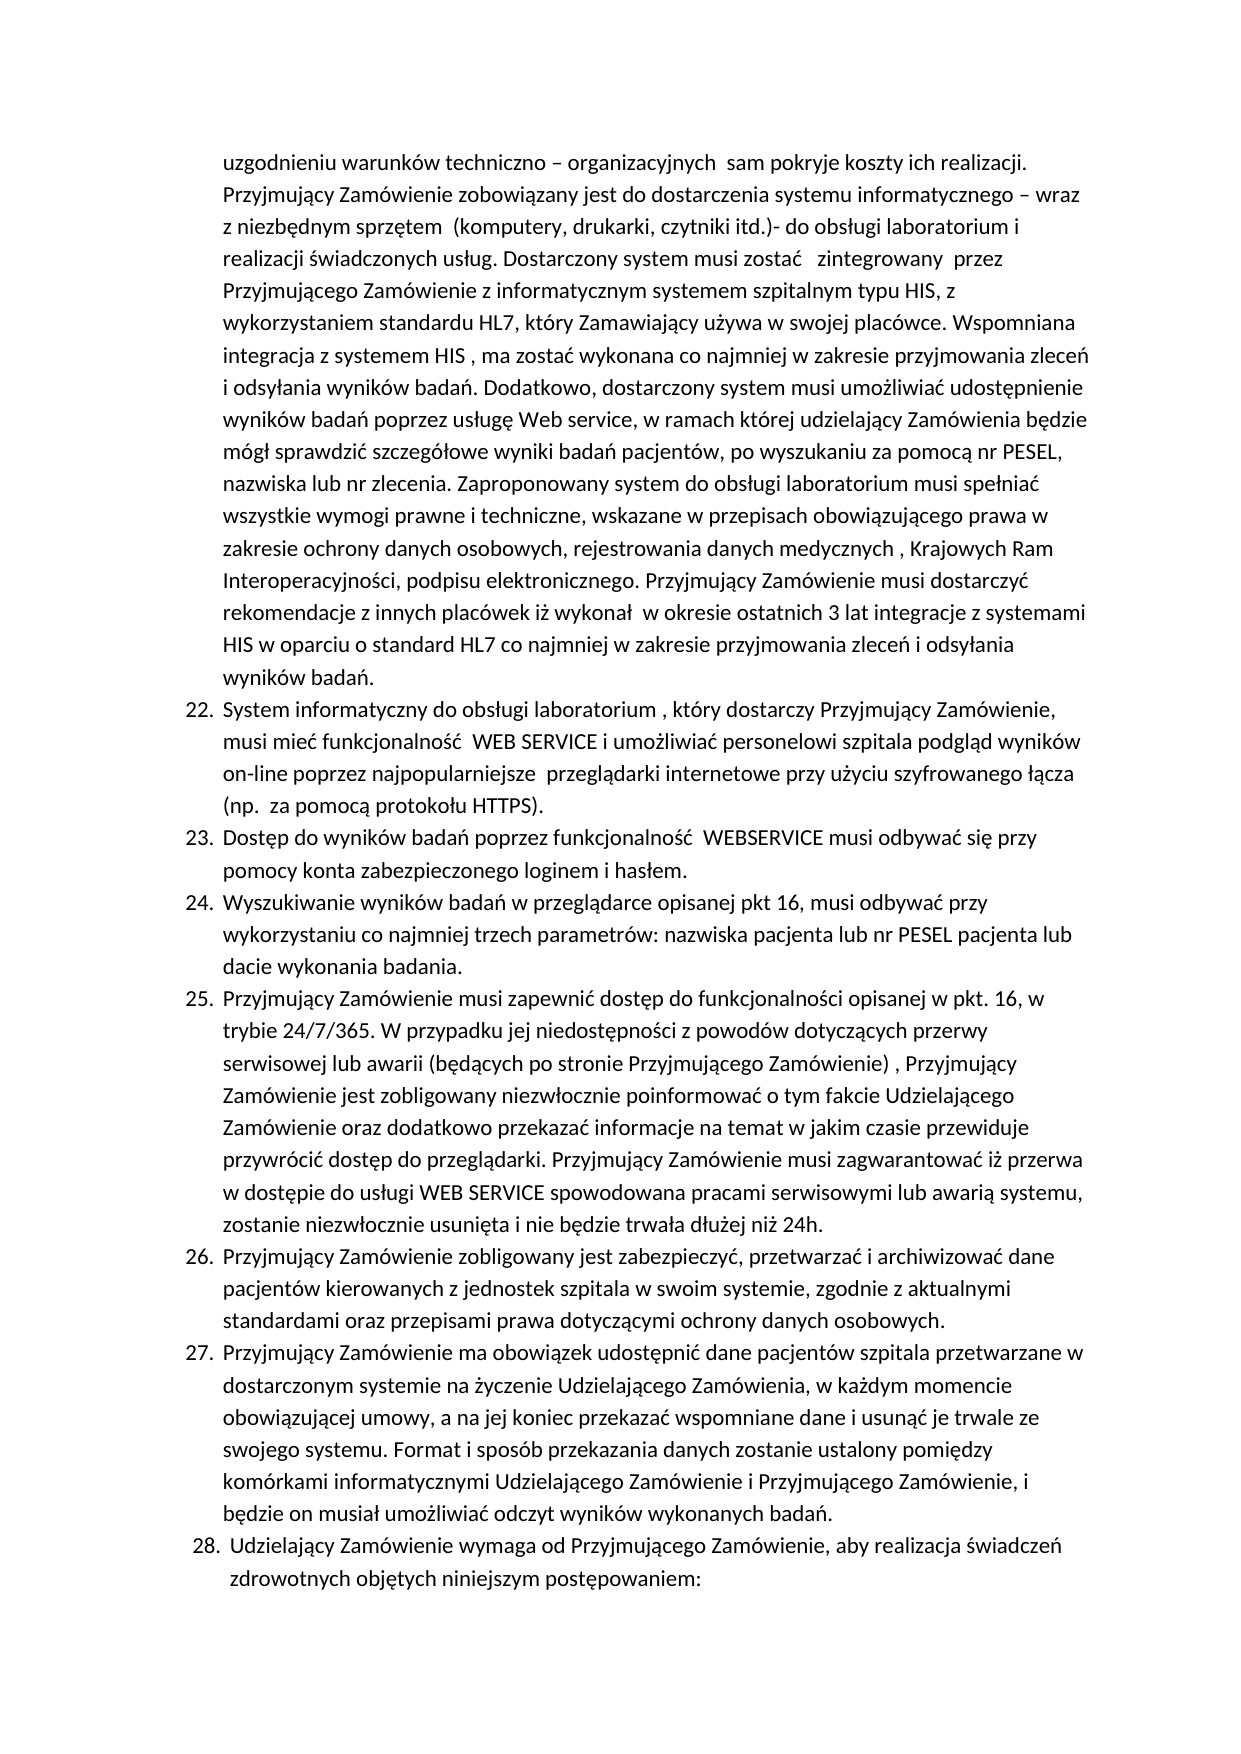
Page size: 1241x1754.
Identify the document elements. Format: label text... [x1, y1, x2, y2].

list Przyjmujący Zamówienie musi zapewnić dostęp do funkcjonalności opisanej w pkt. 16, w trybie 24/7/365. W przypadku jej niedostępności z powodów dotyczących przerwy serwisowej lub awarii (będących po stronie Przyjmującego Zamówienie) , Przyjmujący Zamówienie jest zobligowany niezwłocznie poinformować o tym fakcie Udzielającego Zamówienie oraz dodatkowo przekazać informacje na temat w jakim czasie przewiduje przywrócić dostęp do przeglądarki. Przyjmujący Zamówienie musi zagwarantować iż przerwa w dostępie do usługi WEB SERVICE spowodowana pracami serwisowymi lub awarią systemu, zostanie niezwłocznie usunięta i nie będzie trwała dłużej niż 24h. [185, 984, 1093, 1238]
list Udzielający Zamówienie wymaga od Przyjmującego Zamówienie, aby realizacja świadczeń zdrowotnych objętych niniejszym postępowaniem: [192, 1532, 1093, 1592]
list Przyjmujący Zamówienie zobligowany jest zabezpieczyć, przetwarzać i archiwizować dane pacjentów kierowanych z jednostek szpitala w swoim systemie, zgodnie z aktualnymi standardami oraz przepisami prawa dotyczącymi ochrony danych osobowych. [185, 1242, 1093, 1334]
list System informatyczny do obsługi laboratorium , który dostarczy Przyjmujący Zamówienie, musi mieć funkcjonalność WEB SERVICE i umożliwiać personelowi szpitala podgląd wyników on-line poprzez najpopularniejsze przeglądarki internetowe przy użyciu szyfrowanego łącza (np. za pomocą protokołu HTTPS). [185, 695, 1093, 819]
list Dostęp do wyników badań poprzez funkcjonalność WEBSERVICE musi odbywać się przy pomocy konta zabezpieczonego loginem i hasłem. [185, 823, 1093, 884]
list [185, 148, 1093, 691]
list Przyjmujący Zamówienie ma obowiązek udostępnić dane pacjentów szpitala przetwarzane w dostarczonym systemie na życzenie Udzielającego Zamówienia, w każdym momencie obowiązującej umowy, a na jej koniec przekazać wspomniane dane i usunąć je trwale ze swojego systemu. Format i sposób przekazania danych zostanie ustalony pomiędzy komórkami informatycznymi Udzielającego Zamówienie i Przyjmującego Zamówienie, i będzie on musiał umożliwiać odczyt wyników wykonanych badań. [185, 1338, 1093, 1527]
list Wyszukiwanie wyników badań w przeglądarce opisanej pkt 16, musi odbywać przy wykorzystaniu co najmniej trzech parametrów: nazwiska pacjenta lub nr PESEL pacjenta lub dacie wykonania badania. [185, 888, 1093, 980]
